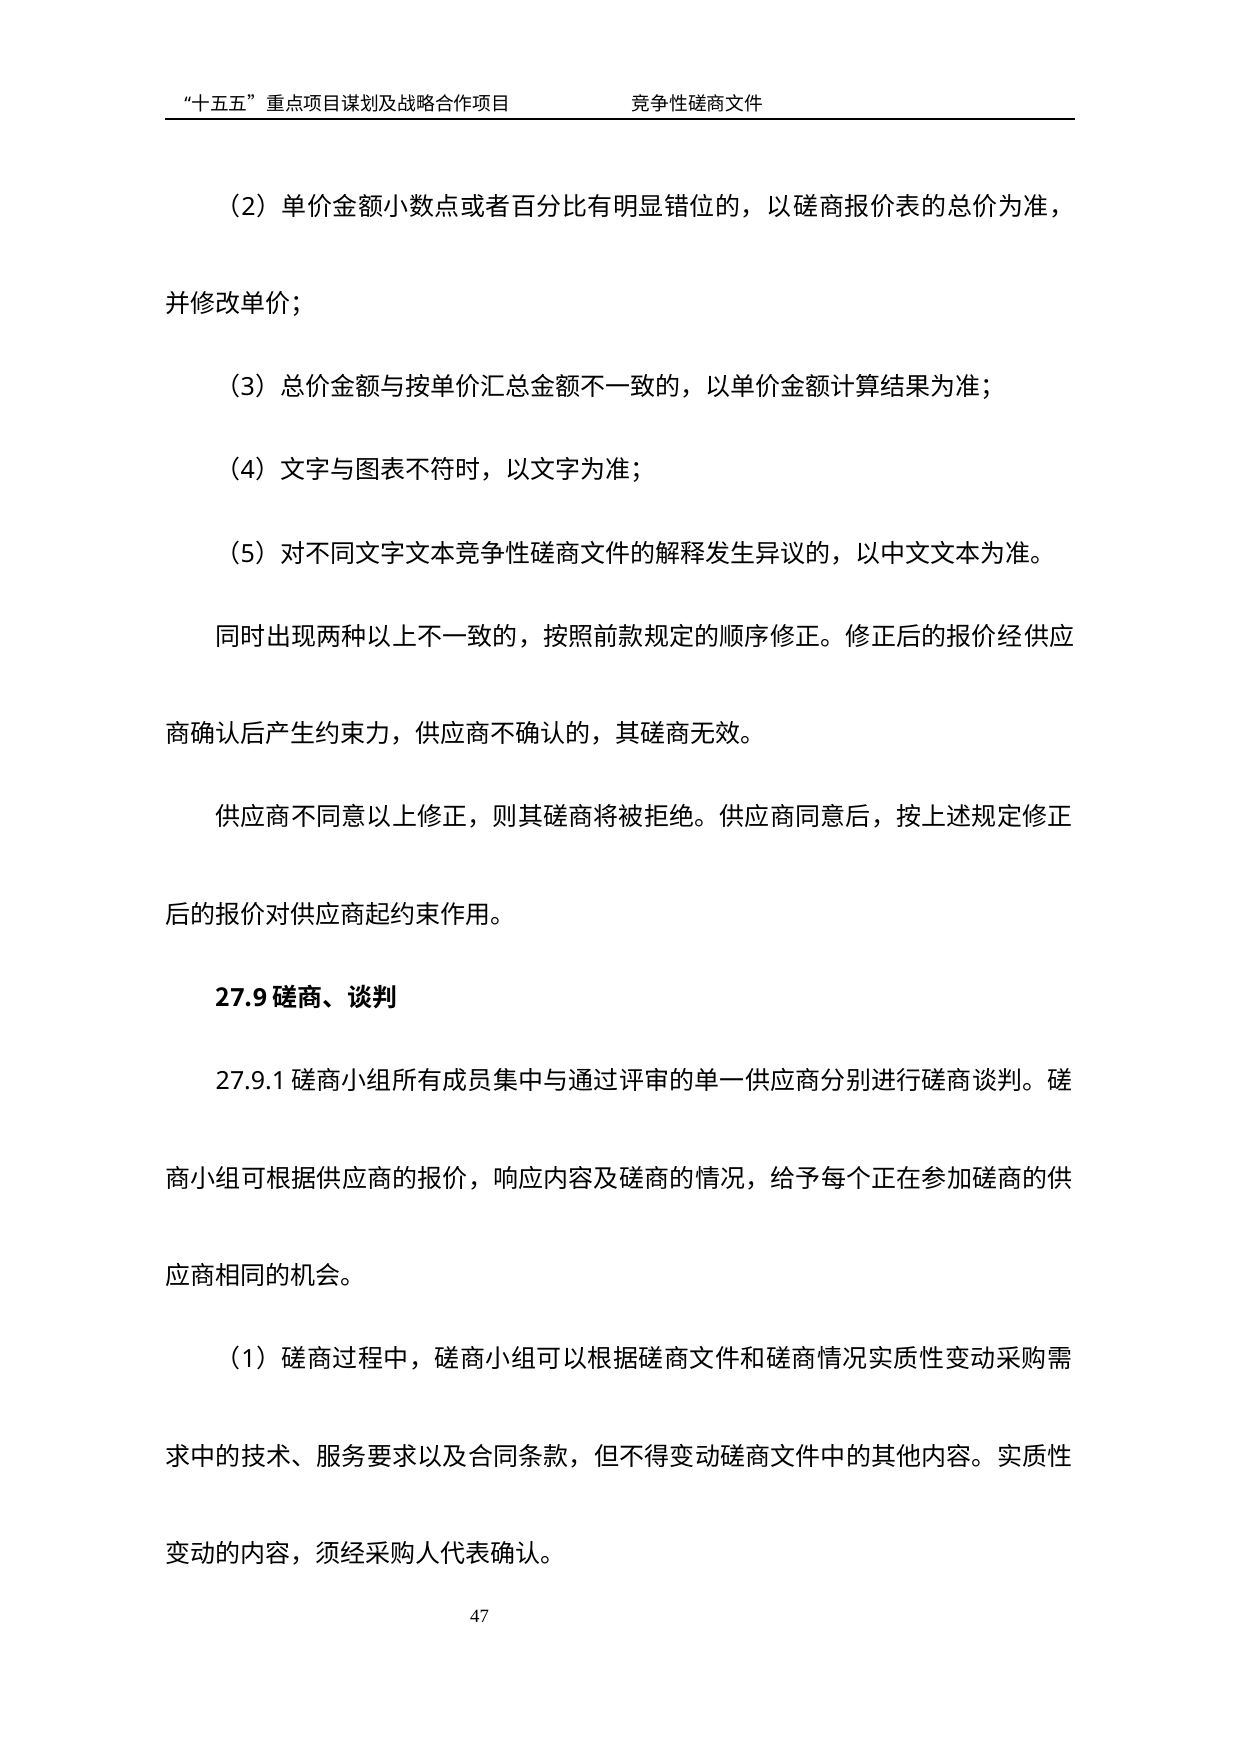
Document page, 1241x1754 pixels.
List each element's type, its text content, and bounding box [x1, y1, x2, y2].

text （4）文字与图表不符时，以文字为准； [165, 436, 1075, 501]
text 同时出现两种以上不一致的，按照前款规定的顺序修正。修正后的报价经供应商确认后产生约束力，供应商不确认的，其磋商无效。 [165, 602, 1075, 764]
text 27.9.1磋商小组所有成员集中与通过评审的单一供应商分别进行磋商谈判。磋商小组可根据供应商的报价，响应内容及磋商的情况，给予每个正在参加磋商的供应商相同的机会。 [165, 1046, 1075, 1306]
text 供应商不同意以上修正，则其磋商将被拒绝。供应商同意后，按上述规定修正后的报价对供应商起约束作用。 [165, 782, 1075, 945]
text 27.9 磋商、谈判 [165, 963, 1075, 1028]
text （3）总价金额与按单价汇总金额不一致的，以单价金额计算结果为准； [165, 352, 1075, 417]
text （1）磋商过程中，磋商小组可以根据磋商文件和磋商情况实质性变动采购需求中的技术、服务要求以及合同条款，但不得变动磋商文件中的其他内容。实质性变动的内容，须经采购人代表确认。 [165, 1324, 1075, 1584]
text （2）单价金额小数点或者百分比有明显错位的，以磋商报价表的总价为准，并修改单价； [165, 172, 1075, 334]
text （5）对不同文字文本竞争性磋商文件的解释发生异议的，以中文文本为准。 [165, 519, 1075, 584]
